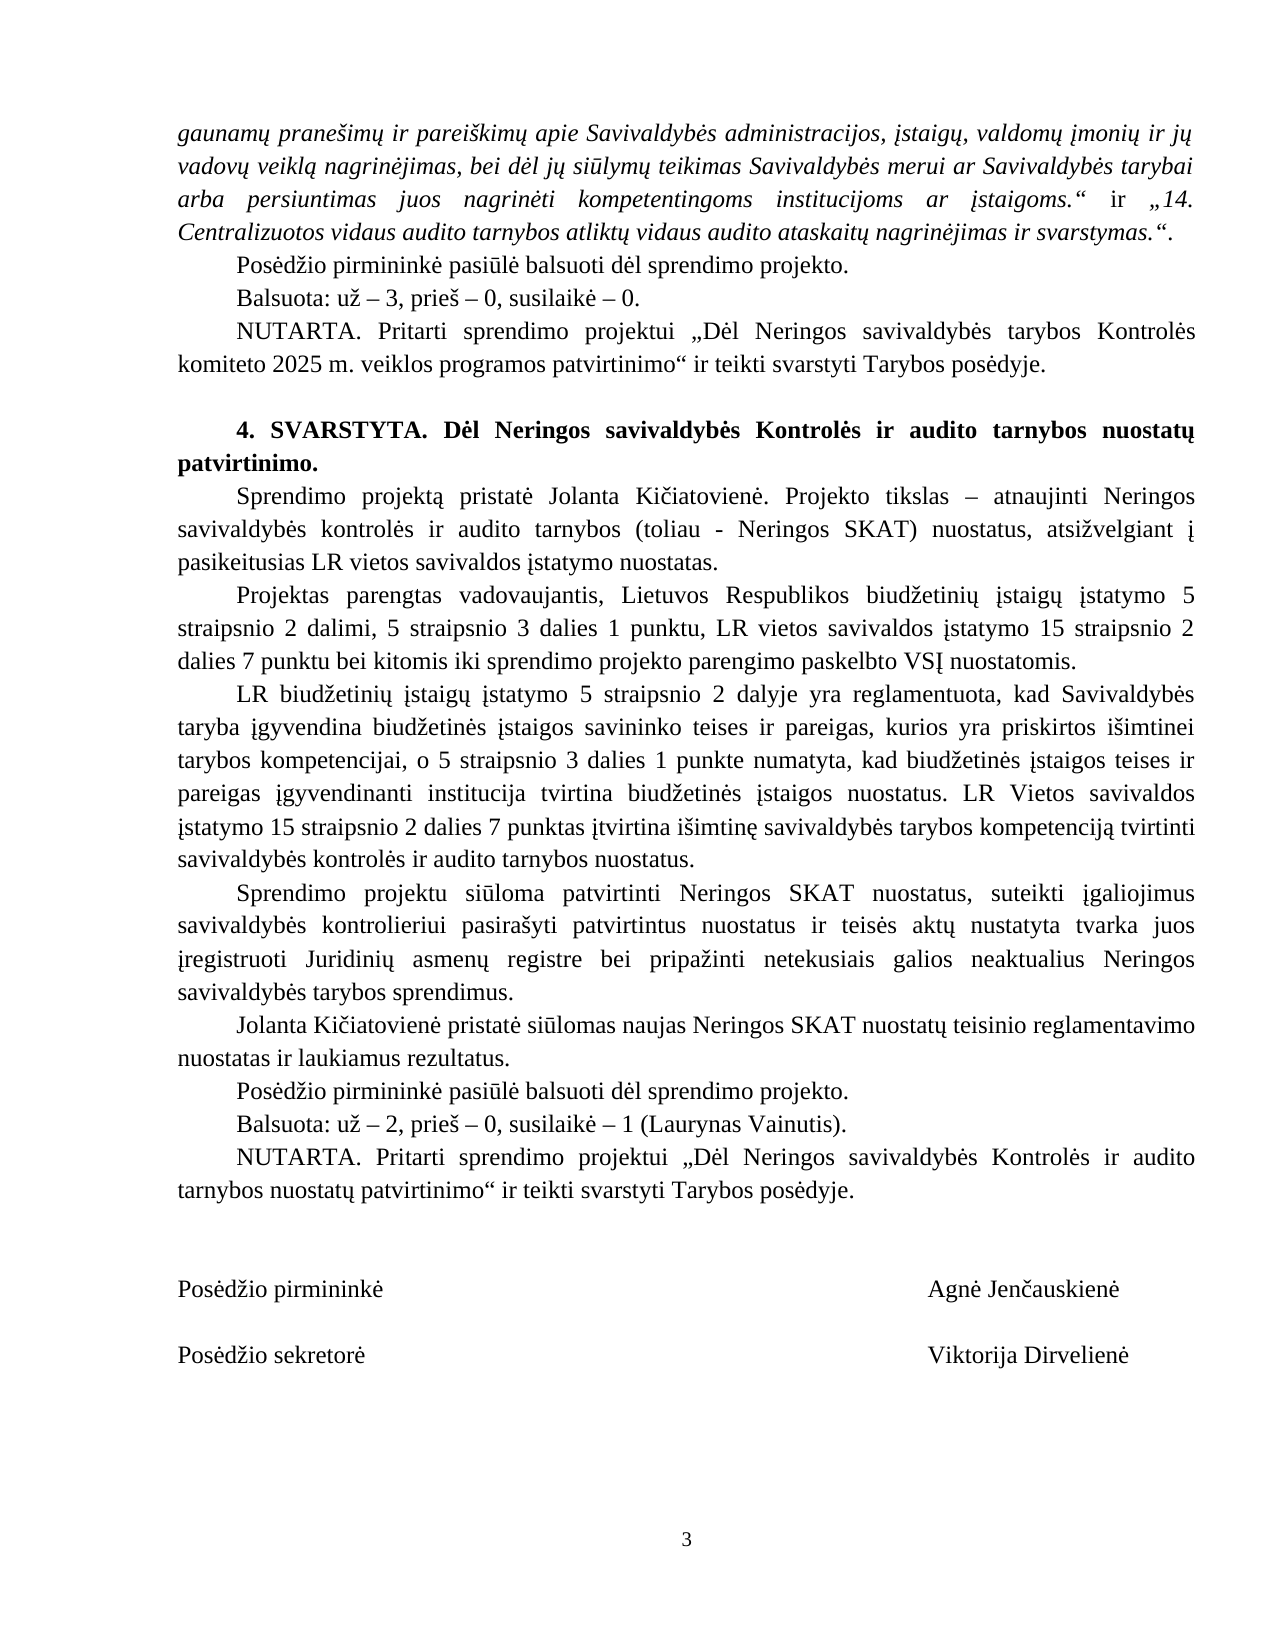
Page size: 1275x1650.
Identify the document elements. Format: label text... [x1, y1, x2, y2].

text Posėdžio sekretorė Viktorija Dirvelienė [177, 1340, 1196, 1369]
text Posėdžio pirmininkė pasiūlė balsuoti dėl sprendimo projekto. [177, 250, 1196, 279]
text NUTARTA. Pritarti sprendimo projektui „Dėl Neringos savivaldybės tarybos Kontrolės komiteto 2025 m. veiklos programos patvirtinimo“ ir teikti svarstyti Tarybos posėdyje. [177, 316, 1196, 378]
text Projektas parengtas vadovaujantis, Lietuvos Respublikos biudžetinių įstaigų įstatymo 5 straipsnio 2 dalimi, 5 straipsnio 3 dalies 1 punktu, LR vietos savivaldos įstatymo 15 straipsnio 2 dalies 7 punktu bei kitomis iki sprendimo projekto parengimo paskelbto VSĮ nuostatomis. [177, 580, 1196, 675]
text Sprendimo projektą pristatė Jolanta Kičiatovienė. Projekto tikslas – atnaujinti Neringos savivaldybės kontrolės ir audito tarnybos (toliau - Neringos SKAT) nuostatus, atsižvelgiant į pasikeitusias LR vietos savivaldos įstatymo nuostatas. [177, 481, 1196, 576]
text Jolanta Kičiatovienė pristatė siūlomas naujas Neringos SKAT nuostatų teisinio reglamentavimo nuostatas ir laukiamus rezultatus. [177, 1010, 1196, 1071]
text 4. SVARSTYTA. Dėl Neringos savivaldybės Kontrolės ir audito tarnybos nuostatų patvirtinimo. [177, 415, 1196, 477]
text LR biudžetinių įstaigų įstatymo 5 straipsnio 2 dalyje yra reglamentuota, kad Savivaldybės taryba įgyvendina biudžetinės įstaigos savininko teises ir pareigas, kurios yra priskirtos išimtinei tarybos kompetencijai, o 5 straipsnio 3 dalies 1 punkte numatyta, kad biudžetinės įstaigos teises ir pareigas įgyvendinanti institucija tvirtina biudžetinės įstaigos nuostatus. LR Vietos savivaldos įstatymo 15 straipsnio 2 dalies 7 punktas įtvirtina išimtinę savivaldybės tarybos kompetenciją tvirtinti savivaldybės kontrolės ir audito tarnybos nuostatus. [177, 679, 1196, 873]
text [177, 118, 1196, 246]
text Balsuota: už – 3, prieš – 0, susilaikė – 0. [177, 283, 1196, 312]
text Posėdžio pirmininkė pasiūlė balsuoti dėl sprendimo projekto. [177, 1076, 1196, 1104]
text NUTARTA. Pritarti sprendimo projektui „Dėl Neringos savivaldybės Kontrolės ir audito tarnybos nuostatų patvirtinimo“ ir teikti svarstyti Tarybos posėdyje. [177, 1142, 1196, 1203]
text Sprendimo projektu siūloma patvirtinti Neringos SKAT nuostatus, suteikti įgaliojimus savivaldybės kontrolieriui pasirašyti patvirtintus nuostatus ir teisės aktų nustatyta tvarka juos įregistruoti Juridinių asmenų registre bei pripažinti netekusiais galios neaktualius Neringos savivaldybės tarybos sprendimus. [177, 878, 1196, 1005]
text Balsuota: už – 2, prieš – 0, susilaikė – 1 (Laurynas Vainutis). [177, 1109, 1196, 1137]
text Posėdžio pirmininkė Agnė Jenčauskienė [177, 1274, 1196, 1303]
